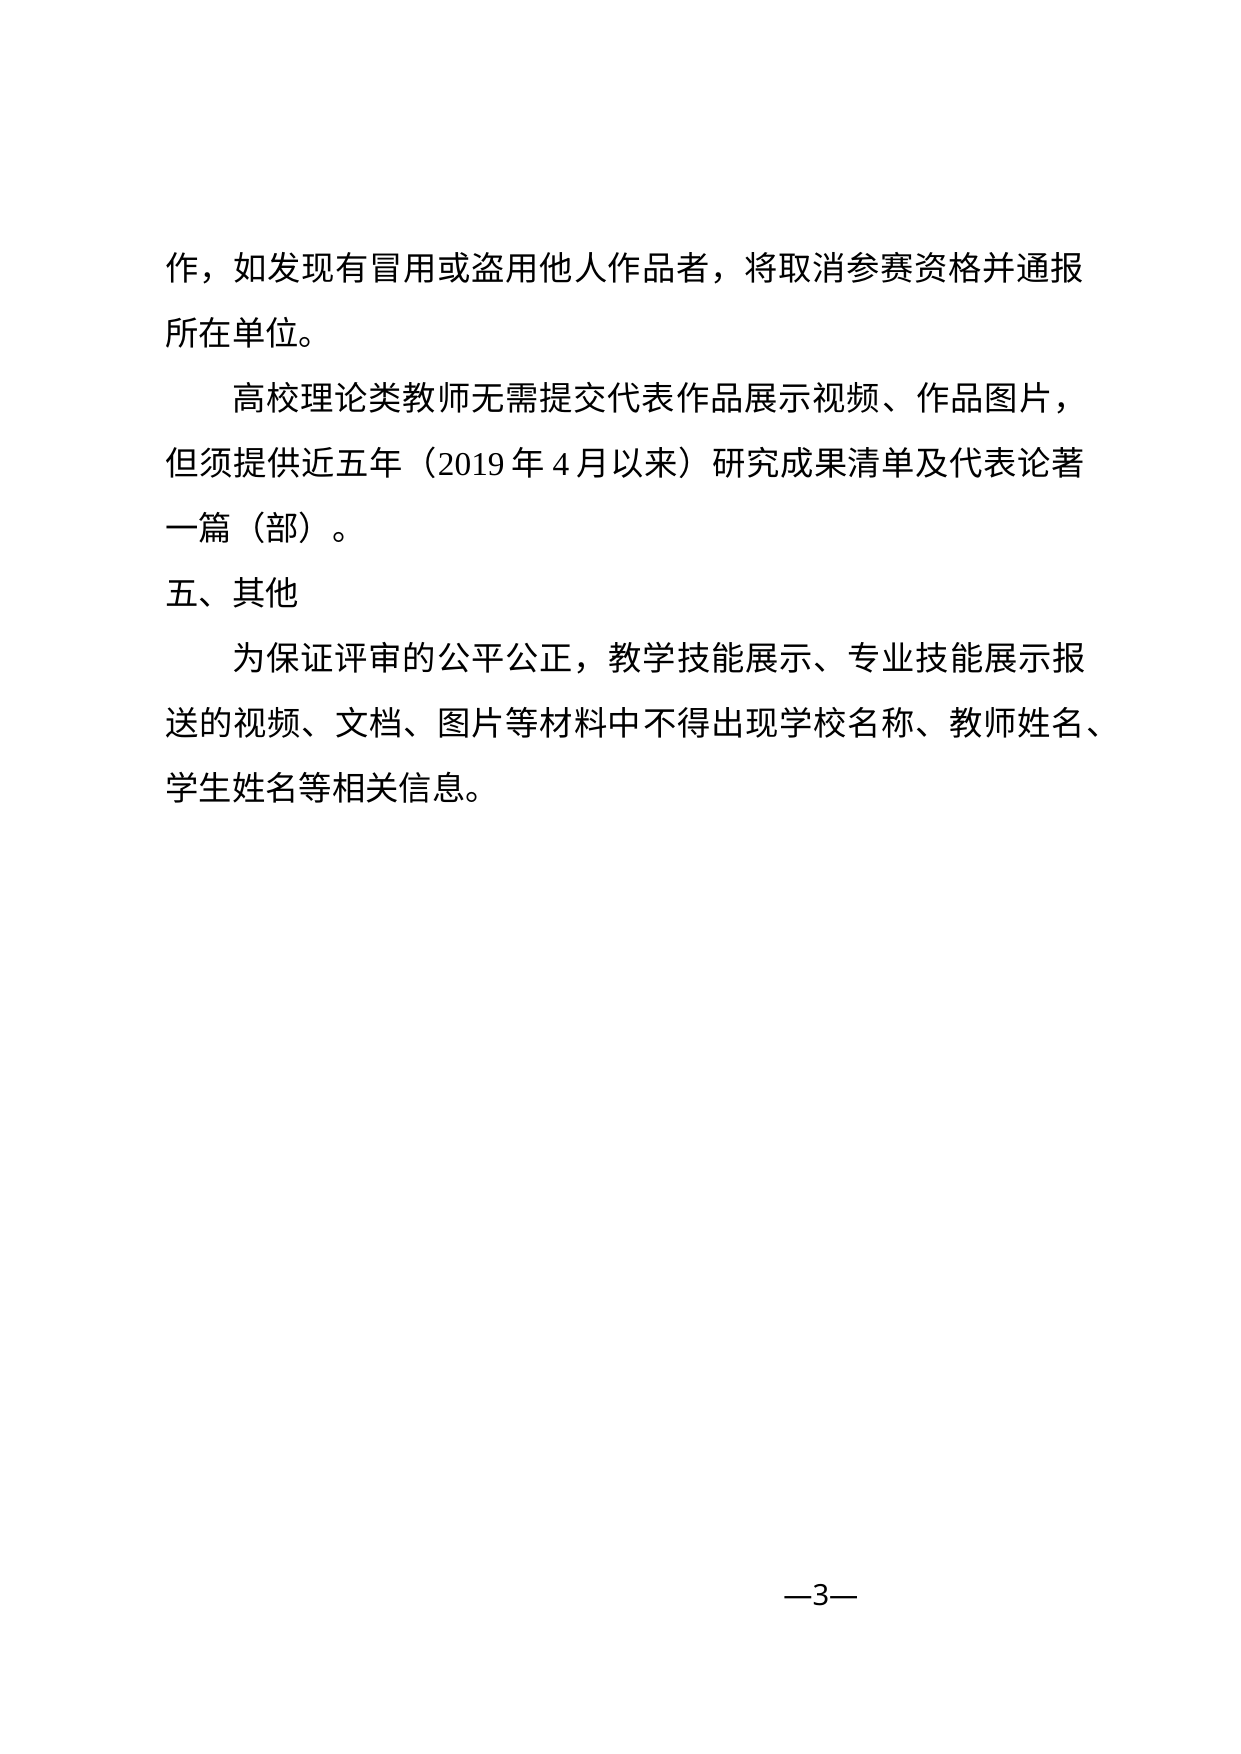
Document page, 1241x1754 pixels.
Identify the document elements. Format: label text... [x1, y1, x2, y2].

text 为保证评审的公平公正，教学技能展示、专业技能展示报送的视频、文档、图片等材料中不得出现学校名称、教师姓名、学生姓名等相关信息。 [165, 623, 1087, 818]
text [165, 233, 1087, 363]
text 高校理论类教师无需提交代表作品展示视频、作品图片，但须提供近五年（2019年4月以来）研究成果清单及代表论著一篇（部）。 [165, 363, 1087, 558]
list 五、其他 [165, 558, 1087, 623]
